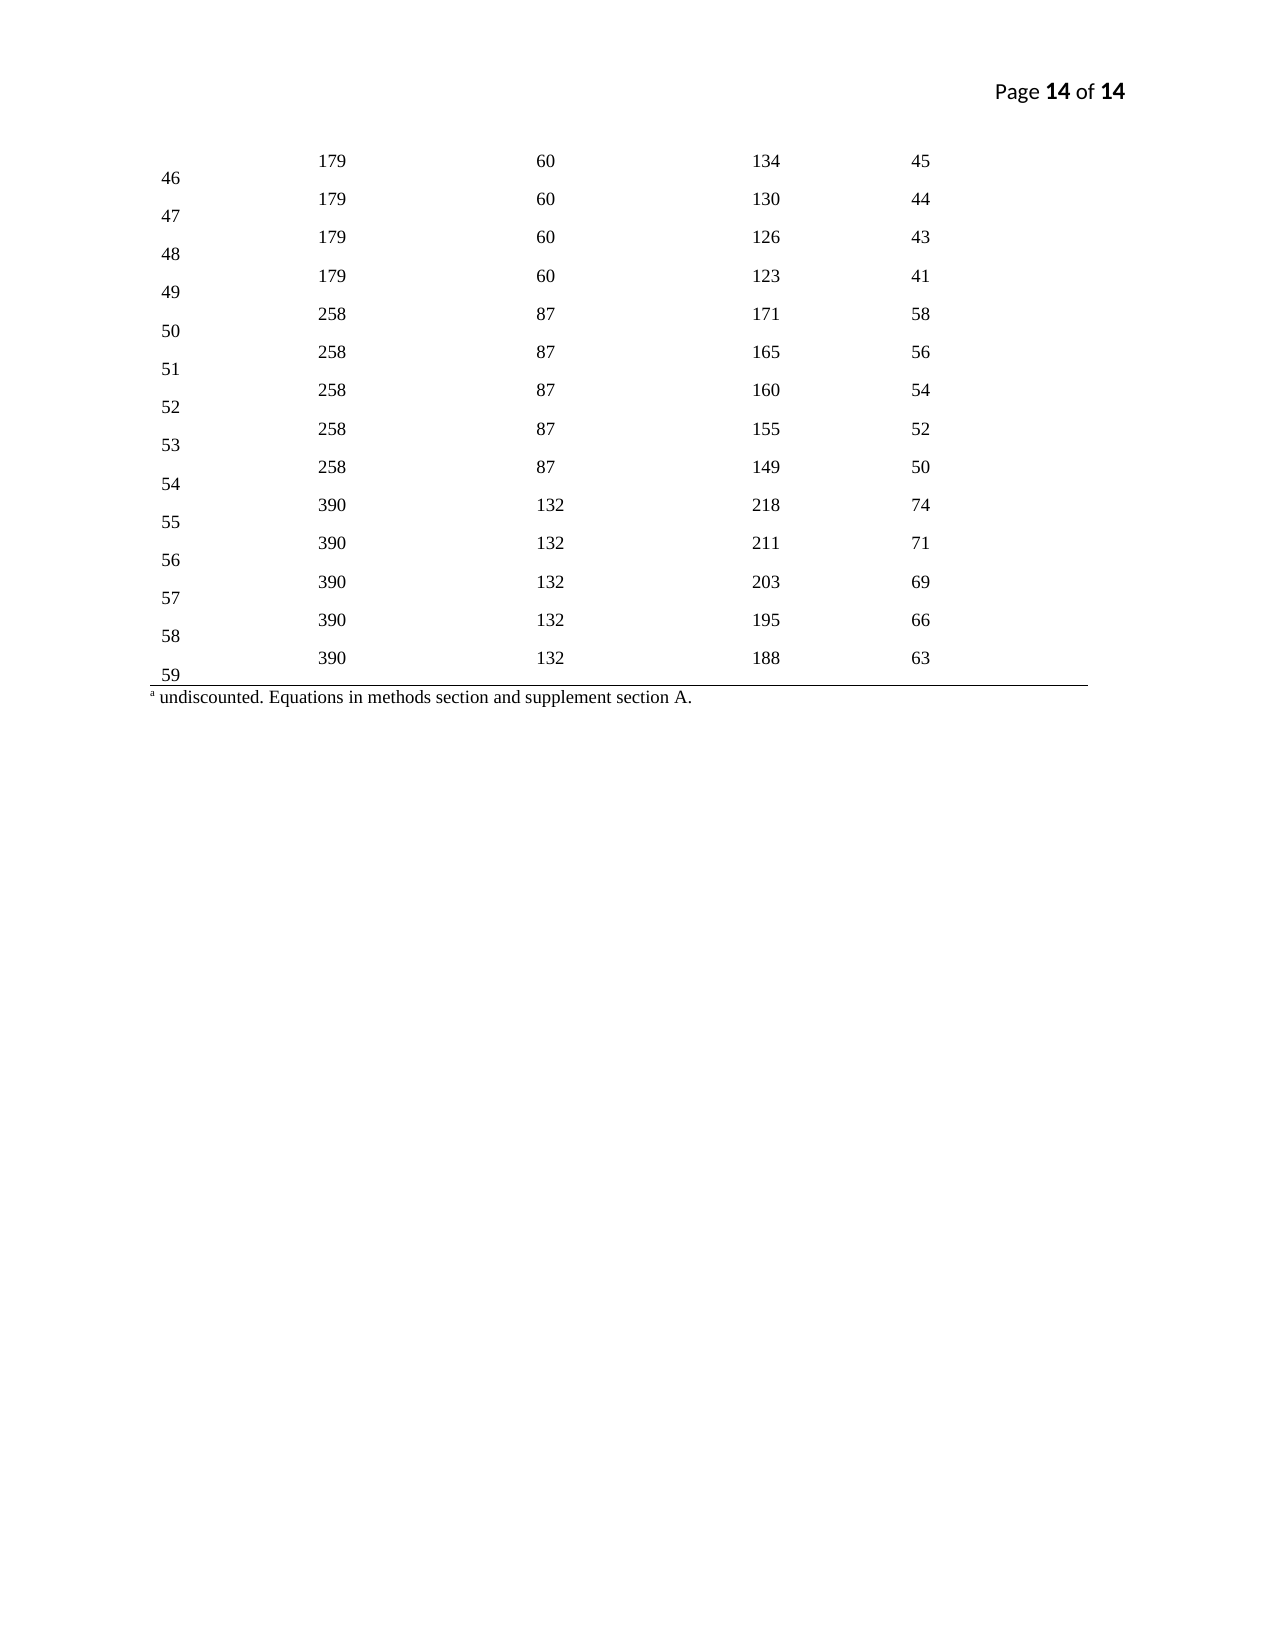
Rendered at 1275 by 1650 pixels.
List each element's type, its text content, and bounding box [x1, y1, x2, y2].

table_cell 132 [525, 532, 741, 571]
table_cell 57 [150, 571, 307, 609]
table_cell 87 [525, 418, 741, 456]
table_cell 134 [741, 150, 900, 188]
table_cell 203 [741, 571, 900, 609]
text a undiscounted. Equations in methods section and supplement section A. [150, 686, 1125, 708]
table_cell 60 [525, 226, 741, 265]
table_cell 130 [741, 188, 900, 226]
table_cell 49 [150, 265, 307, 303]
table_cell 63 [900, 647, 1087, 685]
table_cell 132 [525, 647, 741, 685]
table_cell 52 [150, 379, 307, 418]
table_cell 50 [900, 456, 1087, 494]
table_cell 165 [741, 341, 900, 379]
table_cell 45 [900, 150, 1087, 188]
table_cell 195 [741, 609, 900, 647]
table_cell 54 [150, 456, 307, 494]
table_cell 123 [741, 265, 900, 303]
table_cell 60 [525, 265, 741, 303]
table_cell 149 [741, 456, 900, 494]
table_cell 41 [900, 265, 1087, 303]
table_cell 60 [525, 188, 741, 226]
table_cell 66 [900, 609, 1087, 647]
table_cell 132 [525, 494, 741, 532]
table_cell 258 [307, 379, 525, 418]
table_cell 87 [525, 303, 741, 341]
table_cell 258 [307, 303, 525, 341]
table_cell 50 [150, 303, 307, 341]
table_cell 132 [525, 609, 741, 647]
table_cell 56 [900, 341, 1087, 379]
table_cell 258 [307, 418, 525, 456]
table_cell 58 [900, 303, 1087, 341]
table_cell 48 [150, 226, 307, 265]
table_cell 54 [900, 379, 1087, 418]
table_cell 179 [307, 265, 525, 303]
table_cell 390 [307, 532, 525, 571]
table_cell 390 [307, 571, 525, 609]
table_cell 211 [741, 532, 900, 571]
table_cell 58 [150, 609, 307, 647]
table_cell 160 [741, 379, 900, 418]
table_cell 52 [900, 418, 1087, 456]
table_cell 43 [900, 226, 1087, 265]
table_cell 71 [900, 532, 1087, 571]
table_cell 179 [307, 150, 525, 188]
table_cell 74 [900, 494, 1087, 532]
table_cell 171 [741, 303, 900, 341]
table_cell 46 [150, 150, 307, 188]
table_cell 126 [741, 226, 900, 265]
table_cell 55 [150, 494, 307, 532]
table_cell 188 [741, 647, 900, 685]
table_cell 179 [307, 226, 525, 265]
table_cell 179 [307, 188, 525, 226]
table_cell 390 [307, 647, 525, 685]
table_cell 132 [525, 571, 741, 609]
table_cell 44 [900, 188, 1087, 226]
table_cell 155 [741, 418, 900, 456]
table_cell 59 [150, 647, 307, 685]
table_cell 60 [525, 150, 741, 188]
table_cell 69 [900, 571, 1087, 609]
table_cell 47 [150, 188, 307, 226]
table_cell 258 [307, 456, 525, 494]
table_cell 87 [525, 456, 741, 494]
table_cell 87 [525, 341, 741, 379]
table_cell 390 [307, 494, 525, 532]
table_cell 53 [150, 418, 307, 456]
table_cell 51 [150, 341, 307, 379]
table_cell 258 [307, 341, 525, 379]
table_cell 87 [525, 379, 741, 418]
table_cell 218 [741, 494, 900, 532]
table_cell 56 [150, 532, 307, 571]
table_cell 390 [307, 609, 525, 647]
